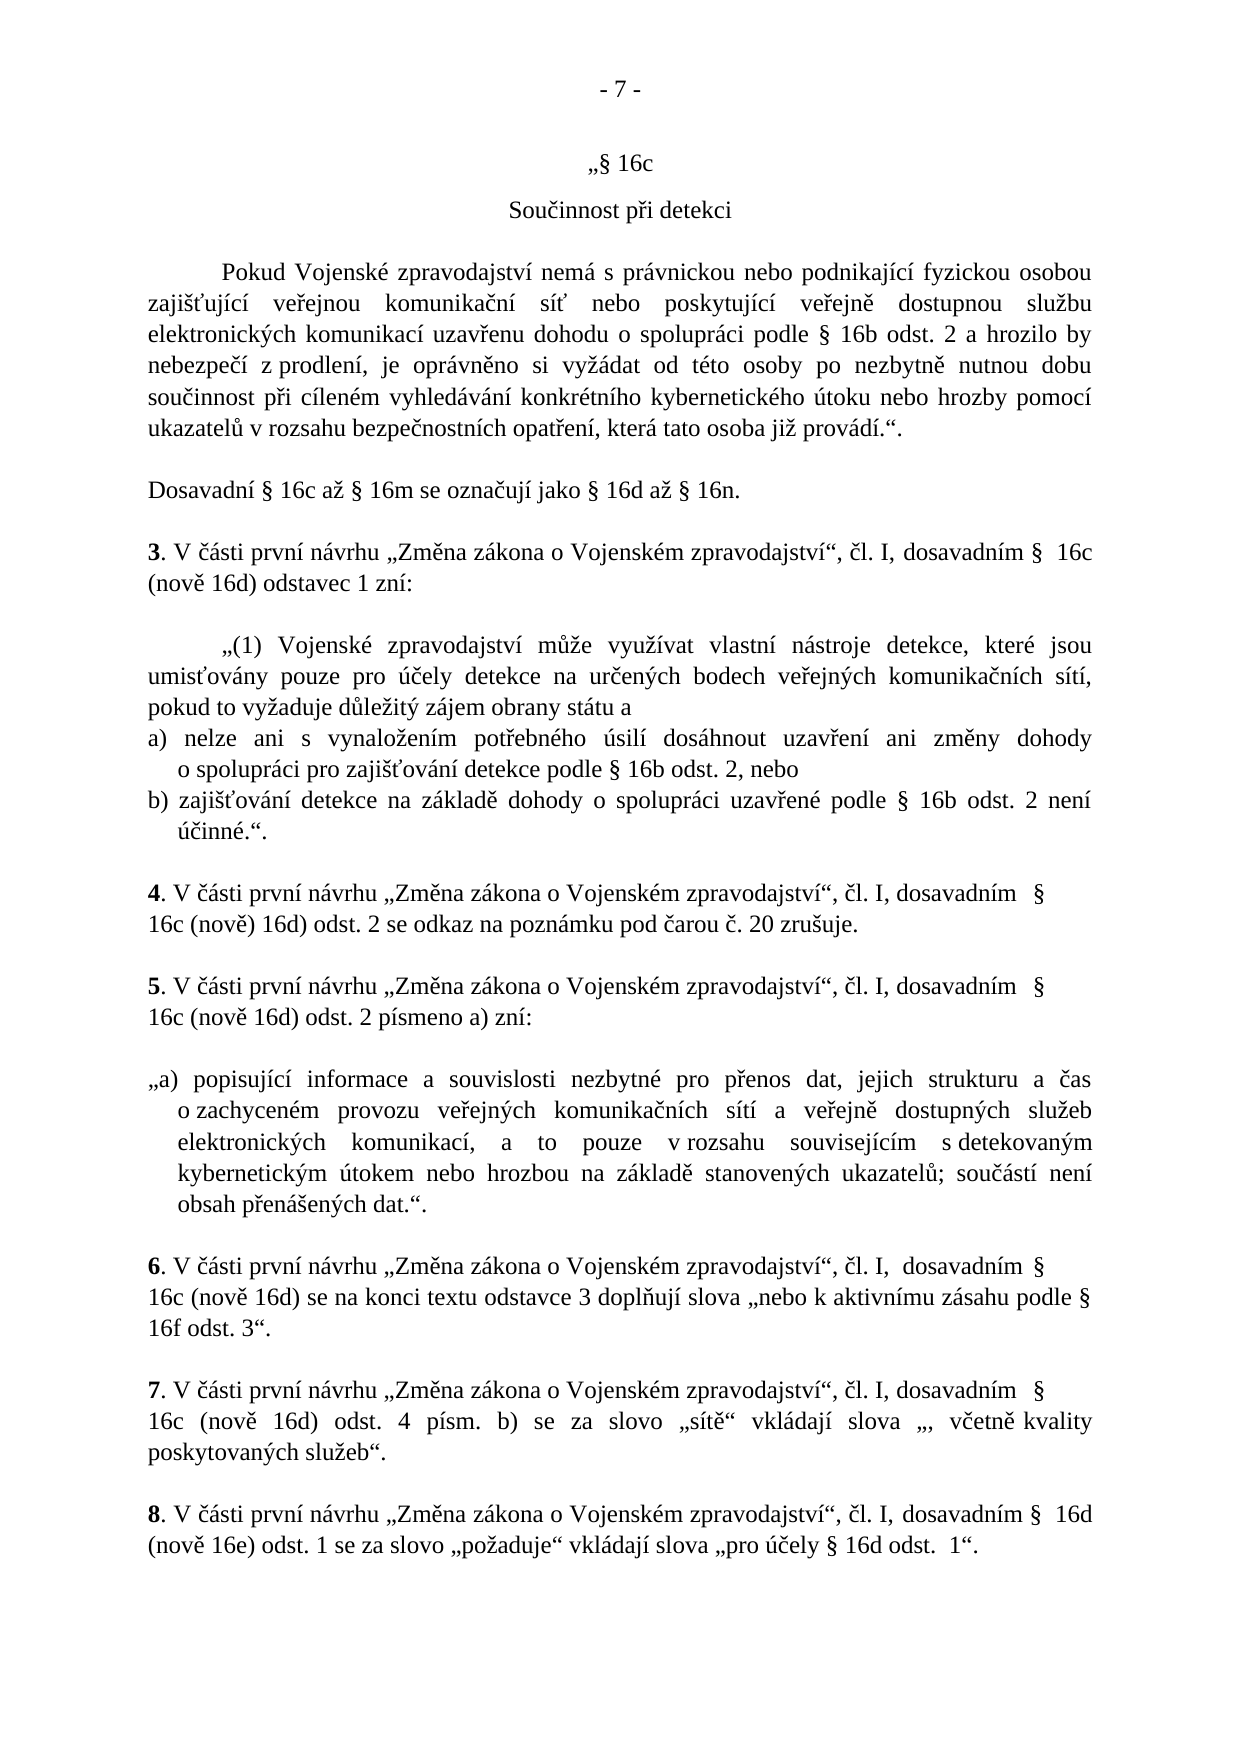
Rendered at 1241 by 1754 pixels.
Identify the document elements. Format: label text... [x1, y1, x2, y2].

text a) nelze ani s vynaložením potřebného úsilí dosáhnout uzavření ani změny dohody o spolupráci pro zajišťování detekce podle § 16b odst. 2, nebo [148, 723, 1093, 783]
text 5. V části první návrhu „Změna zákona o Vojenském zpravodajství“, čl. I, dosavadním § 16c (nově 16d) odst. 2 písmeno a) zní: [148, 971, 1093, 1031]
text „§ 16c [148, 148, 1093, 176]
text 4. V části první návrhu „Změna zákona o Vojenském zpravodajství“, čl. I, dosavadním § 16c (nově) 16d) odst. 2 se odkaz na poznámku pod čarou č. 20 zrušuje. [148, 878, 1093, 938]
text Součinnost při detekci [148, 195, 1093, 224]
text 3. V části první návrhu „Změna zákona o Vojenském zpravodajství“, čl. I, dosavadním § 16c (nově 16d) odstavec 1 zní: [148, 537, 1093, 597]
text 7. V části první návrhu „Změna zákona o Vojenském zpravodajství“, čl. I, dosavadním § 16c (nově 16d) odst. 4 písm. b) se za slovo „sítě“ vkládají slova „, včetně kvality poskytovaných služeb“. [148, 1375, 1093, 1466]
text Pokud Vojenské zpravodajství nemá s právnickou nebo podnikající fyzickou osobou zajišťující veřejnou komunikační síť nebo poskytující veřejně dostupnou službu elektronických komunikací uzavřenu dohodu o spolupráci podle § 16b odst. 2 a hrozilo by nebezpečí z prodlení, je oprávněno si vyžádat od této osoby po nezbytně nutnou dobu součinnost při cíleném vyhledávání konkrétního kybernetického útoku nebo hrozby pomocí ukazatelů v rozsahu bezpečnostních opatření, která tato osoba již provádí.“. [148, 257, 1093, 441]
text „a) popisující informace a souvislosti nezbytné pro přenos dat, jejich strukturu a čas o zachyceném provozu veřejných komunikačních sítí a veřejně dostupných služeb elektronických komunikací, a to pouze v rozsahu souvisejícím s detekovaným kybernetickým útokem nebo hrozbou na základě stanovených ukazatelů; součástí není obsah přenášených dat.“. [148, 1064, 1093, 1217]
text 6. V části první návrhu „Změna zákona o Vojenském zpravodajství“, čl. I, dosavadním § 16c (nově 16d) se na konci textu odstavce 3 doplňují slova „nebo k aktivnímu zásahu podle § 16f odst. 3“. [148, 1251, 1093, 1342]
text „(1) Vojenské zpravodajství může využívat vlastní nástroje detekce, které jsou umisťovány pouze pro účely detekce na určených bodech veřejných komunikačních sítí, pokud to vyžaduje důležitý zájem obrany státu a [148, 630, 1093, 721]
text 8. V části první návrhu „Změna zákona o Vojenském zpravodajství“, čl. I, dosavadním § 16d (nově 16e) odst. 1 se za slovo „požaduje“ vkládají slova „pro účely § 16d odst. 1“. [148, 1499, 1093, 1559]
text Dosavadní § 16c až § 16m se označují jako § 16d až § 16n. [148, 475, 1093, 503]
text b) zajišťování detekce na základě dohody o spolupráci uzavřené podle § 16b odst. 2 není účinné.“. [148, 785, 1093, 845]
